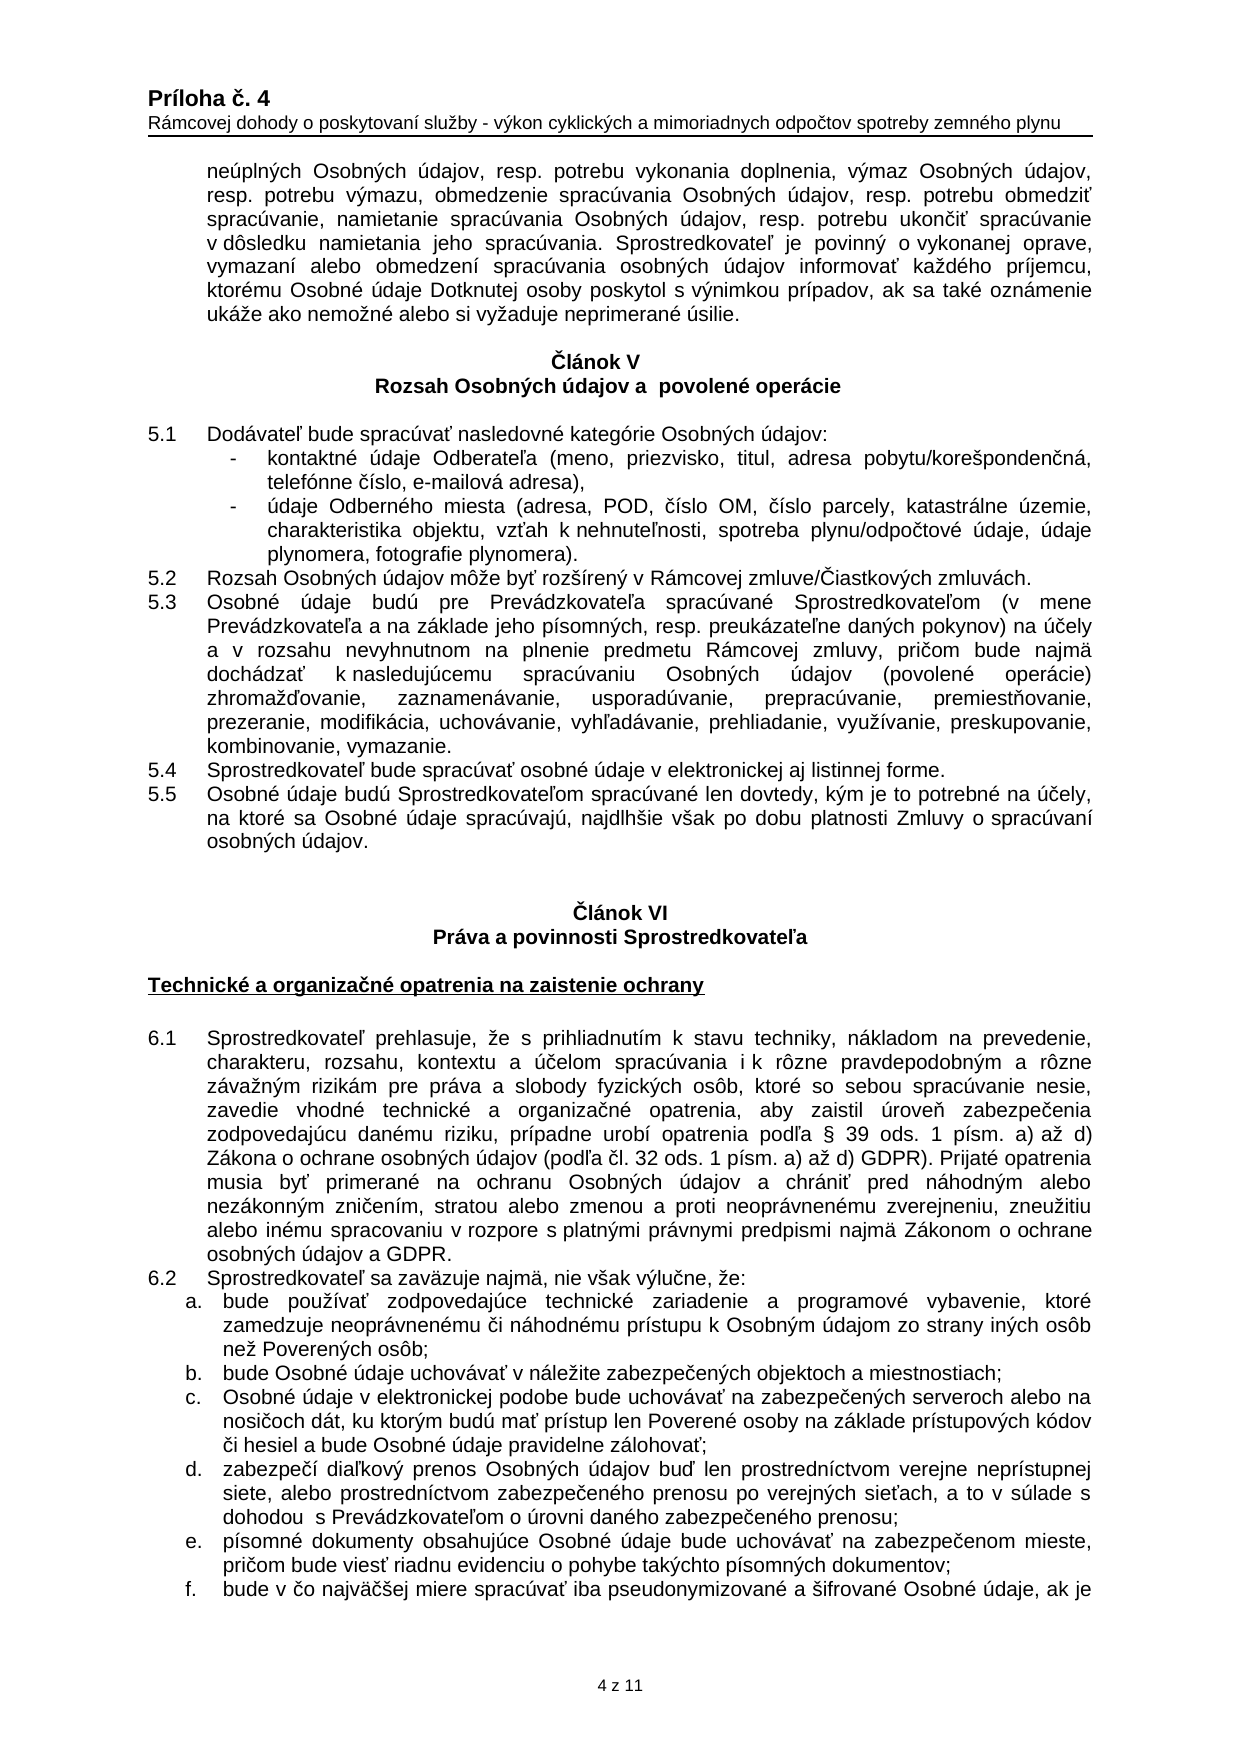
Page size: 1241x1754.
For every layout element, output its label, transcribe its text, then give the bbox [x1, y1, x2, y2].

list Sprostredkovateľ sa zaväzuje najmä, nie však výlučne, že: [148, 1265, 1093, 1289]
list Osobné údaje v elektronickej podobe bude uchovávať na zabezpečených serveroch alebo na nosičoch dát, ku ktorým budú mať prístup len Poverené osoby na základe prístupových kódov či hesiel a bude Osobné údaje pravidelne zálohovať; [185, 1385, 1093, 1457]
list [185, 1577, 1093, 1601]
list Osobné údaje budú Sprostredkovateľom spracúvané len dovtedy, kým je to potrebné na účely, na ktoré sa Osobné údaje spracúvajú, najdlhšie však po dobu platnosti Zmluvy o spracúvaní osobných údajov. [148, 781, 1093, 853]
list Dodávateľ bude spracúvať nasledovné kategórie Osobných údajov: [148, 422, 1093, 446]
list kontaktné údaje Odberateľa (meno, priezvisko, titul, adresa pobytu/korešpondenčná, telefónne číslo, e-mailová adresa), [229, 446, 1093, 494]
list písomné dokumenty obsahujúce Osobné údaje bude uchovávať na zabezpečenom mieste, pričom bude viesť riadnu evidenciu o pohybe takýchto písomných dokumentov; [185, 1529, 1093, 1577]
text Technické a organizačné opatrenia na zaistenie ochrany [148, 973, 1093, 997]
text Článok VI [148, 901, 1093, 925]
text Rozsah Osobných údajov a povolené operácie [148, 374, 1093, 398]
list Osobné údaje budú pre Prevádzkovateľa spracúvané Sprostredkovateľom (v mene Prevádzkovateľa a na základe jeho písomných, resp. preukázateľne daných pokynov) na účely a v rozsahu nevyhnutnom na plnenie predmetu Rámcovej zmluvy, pričom bude najmä dochádzať k nasledujúcemu spracúvaniu Osobných údajov (povolené operácie) zhromažďovanie, zaznamenávanie, usporadúvanie, prepracúvanie, premiestňovanie, prezeranie, modifikácia, uchovávanie, vyhľadávanie, prehliadanie, využívanie, preskupovanie, kombinovanie, vymazanie. [148, 590, 1093, 757]
list Sprostredkovateľ bude spracúvať osobné údaje v elektronickej aj listinnej forme. [148, 757, 1093, 781]
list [148, 158, 1093, 326]
text Článok V [148, 350, 1093, 374]
list bude používať zodpovedajúce technické zariadenie a programové vybavenie, ktoré zamedzuje neoprávnenému či náhodnému prístupu k Osobným údajom zo strany iných osôb než Poverených osôb; [185, 1289, 1093, 1361]
list bude Osobné údaje uchovávať v náležite zabezpečených objektoch a miestnostiach; [185, 1361, 1093, 1385]
list zabezpečí diaľkový prenos Osobných údajov buď len prostredníctvom verejne neprístupnej siete, alebo prostredníctvom zabezpečeného prenosu po verejných sieťach, a to v súlade s dohodou s Prevádzkovateľom o úrovni daného zabezpečeného prenosu; [185, 1457, 1093, 1529]
list Rozsah Osobných údajov môže byť rozšírený v Rámcovej zmluve/Čiastkových zmluvách. [148, 566, 1093, 590]
text Práva a povinnosti Sprostredkovateľa [148, 925, 1093, 949]
list údaje Odberného miesta (adresa, POD, číslo OM, číslo parcely, katastrálne územie, charakteristika objektu, vzťah k nehnuteľnosti, spotreba plynu/odpočtové údaje, údaje plynomera, fotografie plynomera). [229, 494, 1093, 566]
list Sprostredkovateľ prehlasuje, že s prihliadnutím k stavu techniky, nákladom na prevedenie, charakteru, rozsahu, kontextu a účelom spracúvania i k rôzne pravdepodobným a rôzne závažným rizikám pre práva a slobody fyzických osôb, ktoré so sebou spracúvanie nesie, zavedie vhodné technické a organizačné opatrenia, aby zaistil úroveň zabezpečenia zodpovedajúcu danému riziku, prípadne urobí opatrenia podľa § 39 ods. 1 písm. a) až d) Zákona o ochrane osobných údajov (podľa čl. 32 ods. 1 písm. a) až d) GDPR). Prijaté opatrenia musia byť primerané na ochranu Osobných údajov a chrániť pred náhodným alebo nezákonným zničením, stratou alebo zmenou a proti neoprávnenému zverejneniu, zneužitiu alebo inému spracovaniu v rozpore s platnými právnymi predpismi najmä Zákonom o ochrane osobných údajov a GDPR. [148, 1026, 1093, 1265]
